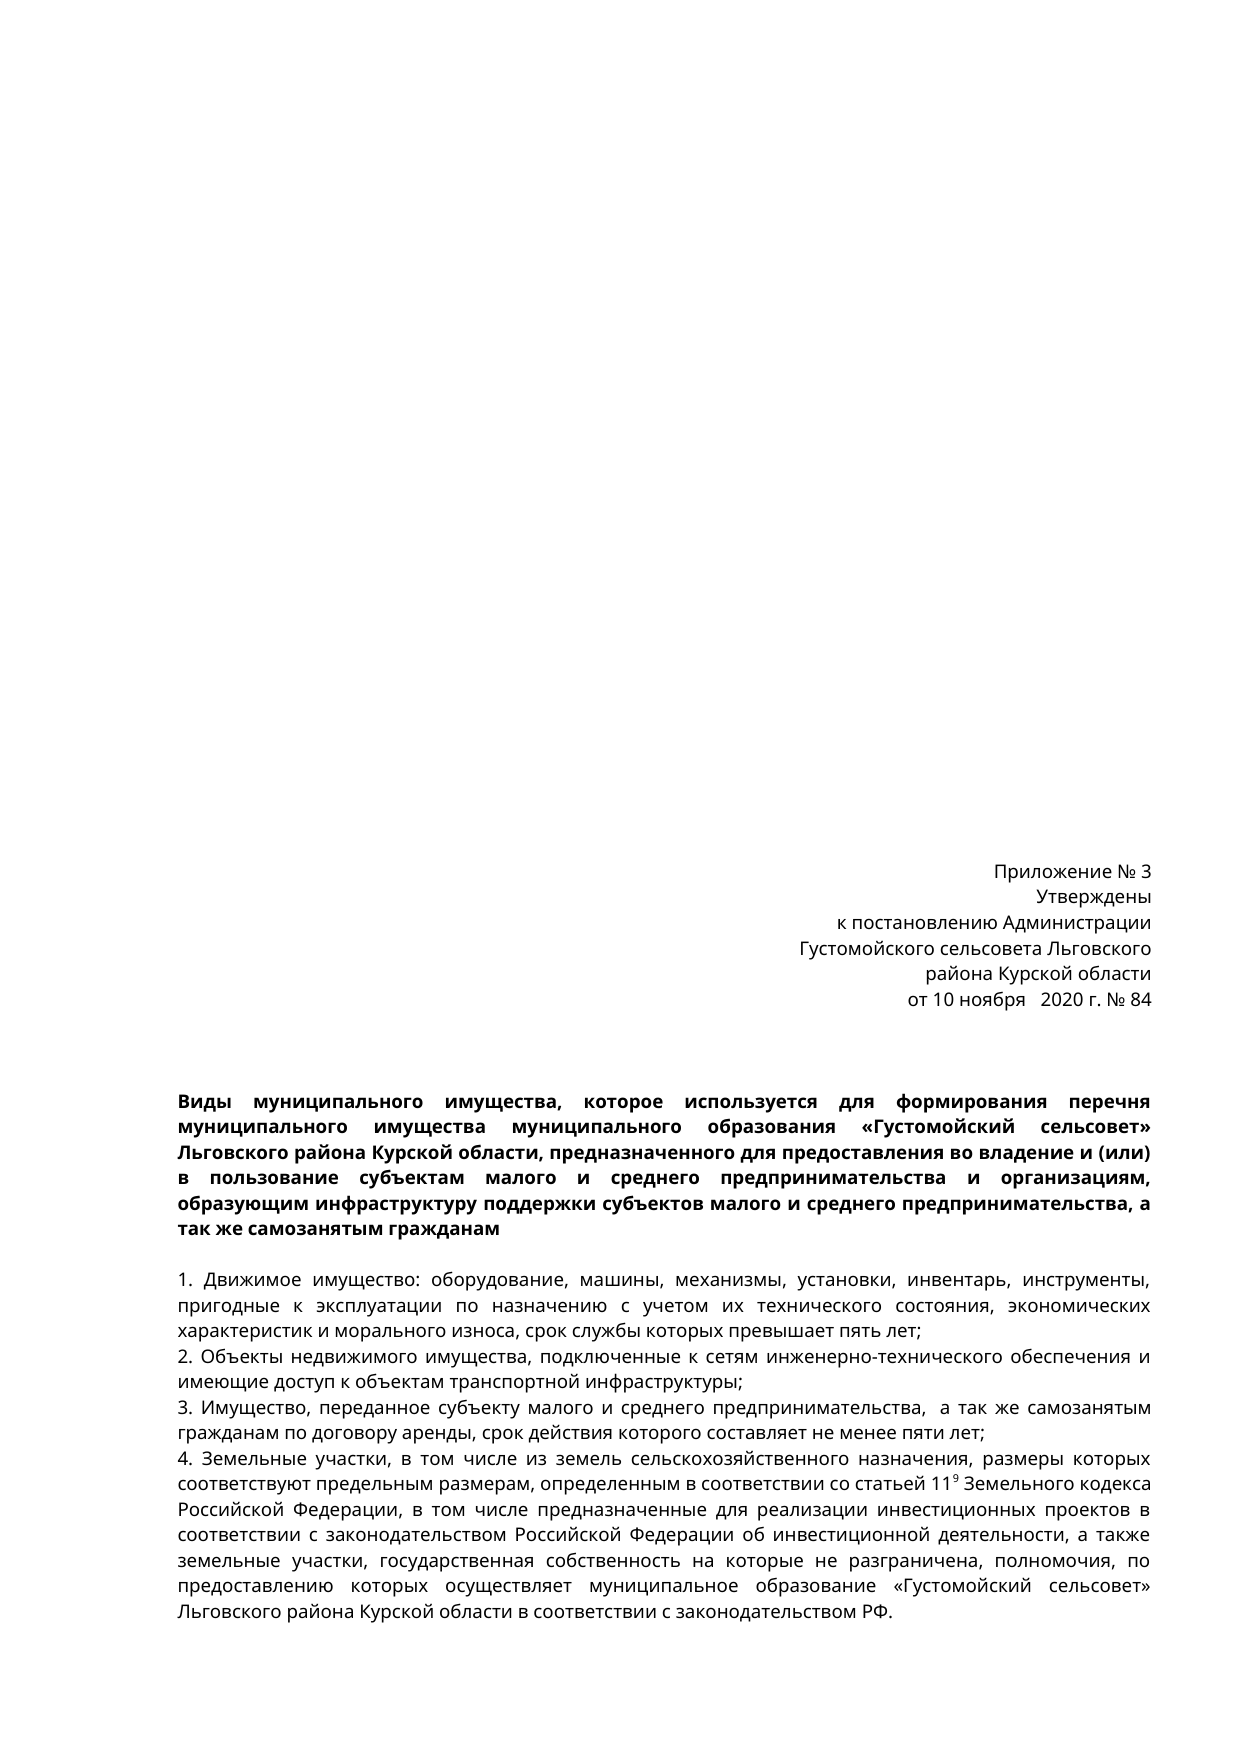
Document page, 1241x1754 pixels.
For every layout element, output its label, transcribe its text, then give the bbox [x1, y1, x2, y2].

text к постановлению Администрации [177, 909, 1152, 935]
text района Курской области [177, 960, 1152, 986]
text 3. Имущество, переданное субъекту малого и среднего предпринимательства, а так же самозанятым гражданам по договору аренды, срок действия которого составляет не менее пяти лет; [177, 1394, 1152, 1445]
text Виды муниципального имущества, которое используется для формирования перечня муниципального имущества муниципального образования «Густомойский сельсовет» Льговского района Курской области, предназначенного для предоставления во владение и (или) в пользование субъектам малого и среднего предпринимательства и организациям, образующим инфраструктуру поддержки субъектов малого и среднего предпринимательства, а так же самозанятым гражданам [177, 1088, 1152, 1241]
text 2. Объекты недвижимого имущества, подключенные к сетям инженерно-технического обеспечения и имеющие доступ к объектам транспортной инфраструктуры; [177, 1343, 1152, 1394]
text 4. Земельные участки, в том числе из земель сельскохозяйственного назначения, размеры которых соответствуют предельным размерам, определенным в соответствии со статьей 119 Земельного кодекса Российской Федерации, в том числе предназначенные для реализации инвестиционных проектов в соответствии с законодательством Российской Федерации об инвестиционной деятельности, а также земельные участки, государственная собственность на которые не разграничена, полномочия, по предоставлению которых осуществляет муниципальное образование «Густомойский сельсовет» Льговского района Курской области в соответствии с законодательством РФ. [177, 1445, 1152, 1624]
text Утверждены [177, 884, 1152, 909]
text Приложение № 3 [177, 858, 1152, 884]
text от 10 ноября 2020 г. № 84 [177, 986, 1152, 1011]
text 1. Движимое имущество: оборудование, машины, механизмы, установки, инвентарь, инструменты, пригодные к эксплуатации по назначению с учетом их технического состояния, экономических характеристик и морального износа, срок службы которых превышает пять лет; [177, 1267, 1152, 1343]
text Густомойского сельсовета Льговского [177, 935, 1152, 960]
